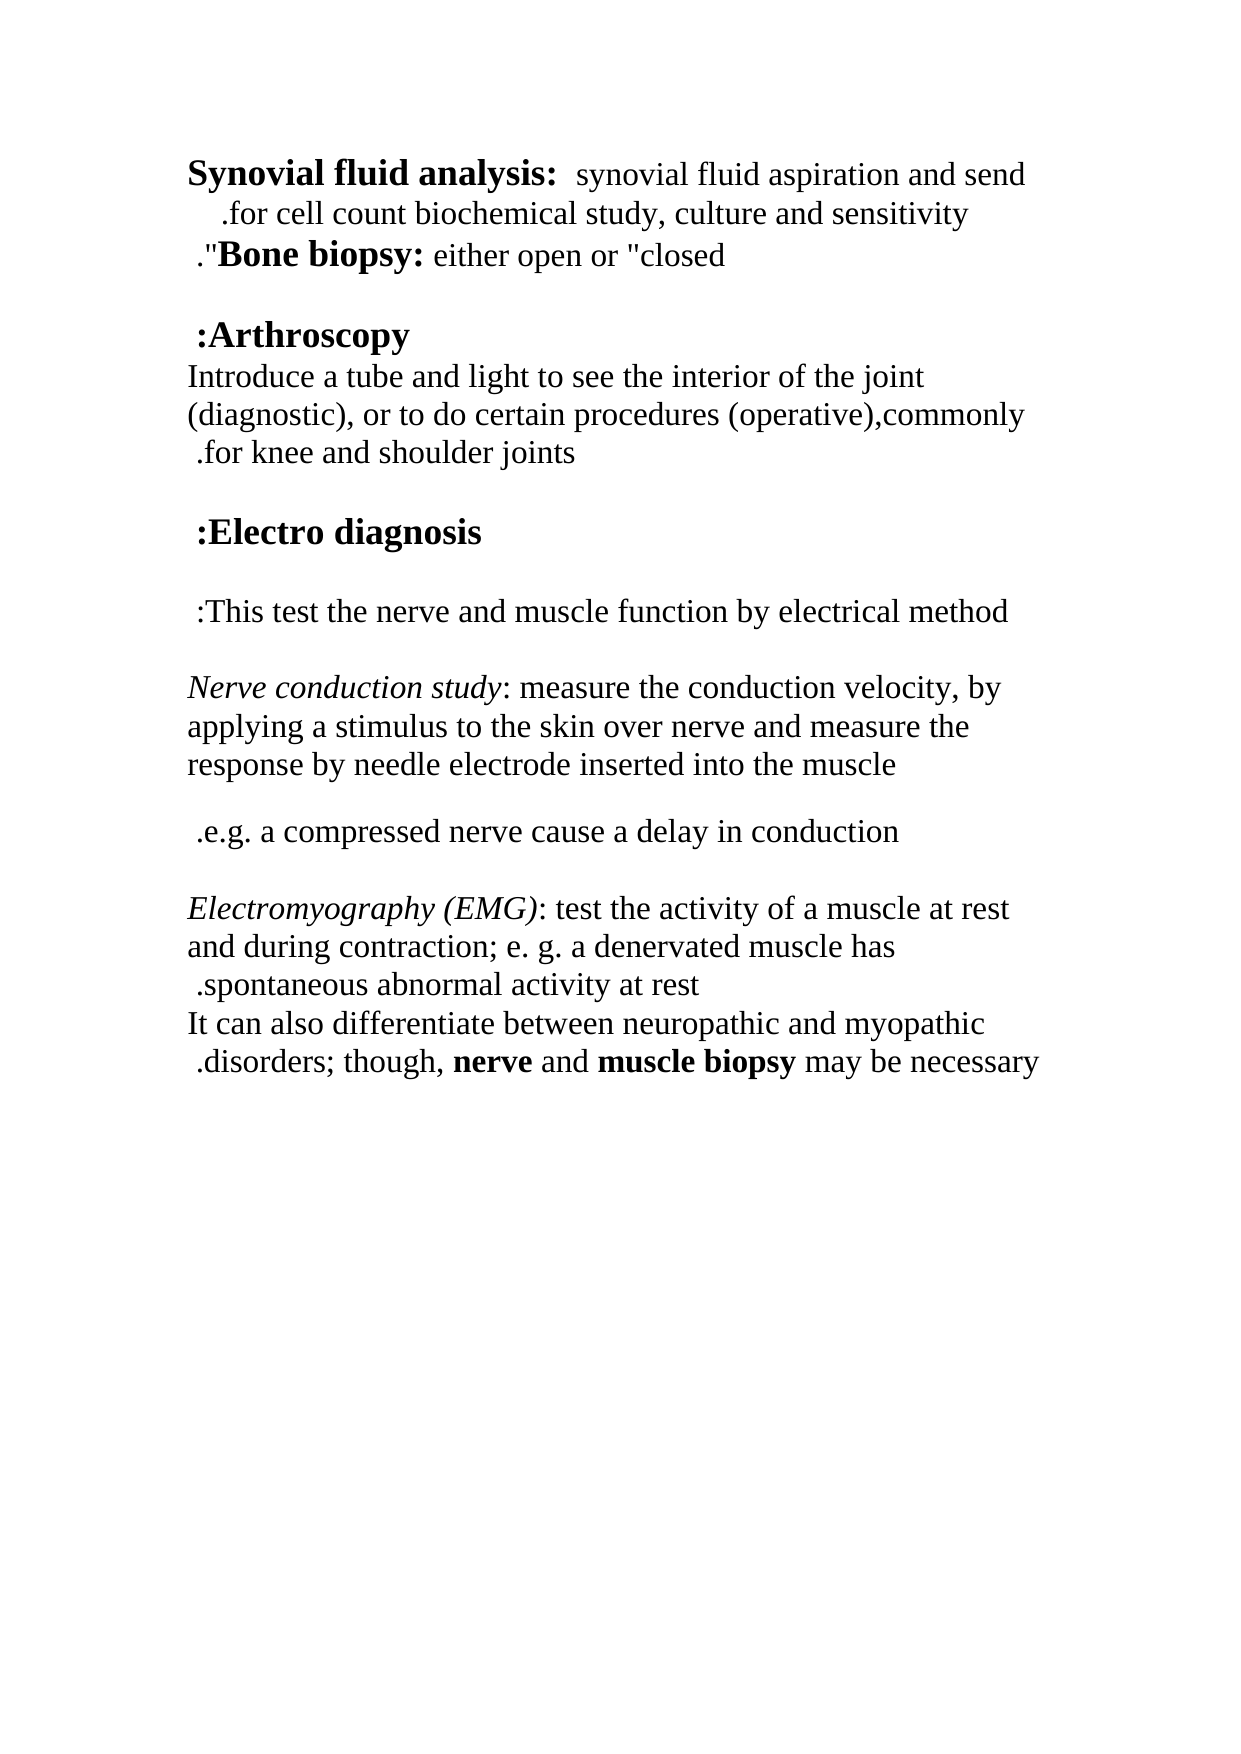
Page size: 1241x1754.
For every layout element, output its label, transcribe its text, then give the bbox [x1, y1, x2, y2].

text Electro diagnosis: [187, 509, 1053, 552]
text This test the nerve and muscle function by electrical method: [187, 591, 1053, 629]
text Introduce a tube and light to see the interior of the joint (diagnostic), or to do certain procedures (operative),commonly for knee and shoulder joints. [187, 356, 1053, 471]
text Synovial fluid analysis: synovial fluid aspiration and send for cell count biochemical study, culture and sensitivity. [187, 150, 1053, 231]
text Nerve conduction study: measure the conduction velocity, by applying a stimulus to the skin over nerve and measure the response by needle electrode inserted into the muscle [187, 667, 1053, 782]
text Electromyography (EMG): test the activity of a muscle at rest and during contraction; e. g. a denervated muscle has spontaneous abnormal activity at rest. [187, 888, 1053, 1003]
text Bone biopsy: either open or "closed". [187, 231, 1053, 274]
text e.g. a compressed nerve cause a delay in conduction. [187, 811, 1053, 849]
text Arthroscopy: [187, 313, 1053, 356]
text It can also differentiate between neuropathic and myopathic disorders; though, nerve and muscle biopsy may be necessary. [187, 1003, 1053, 1079]
